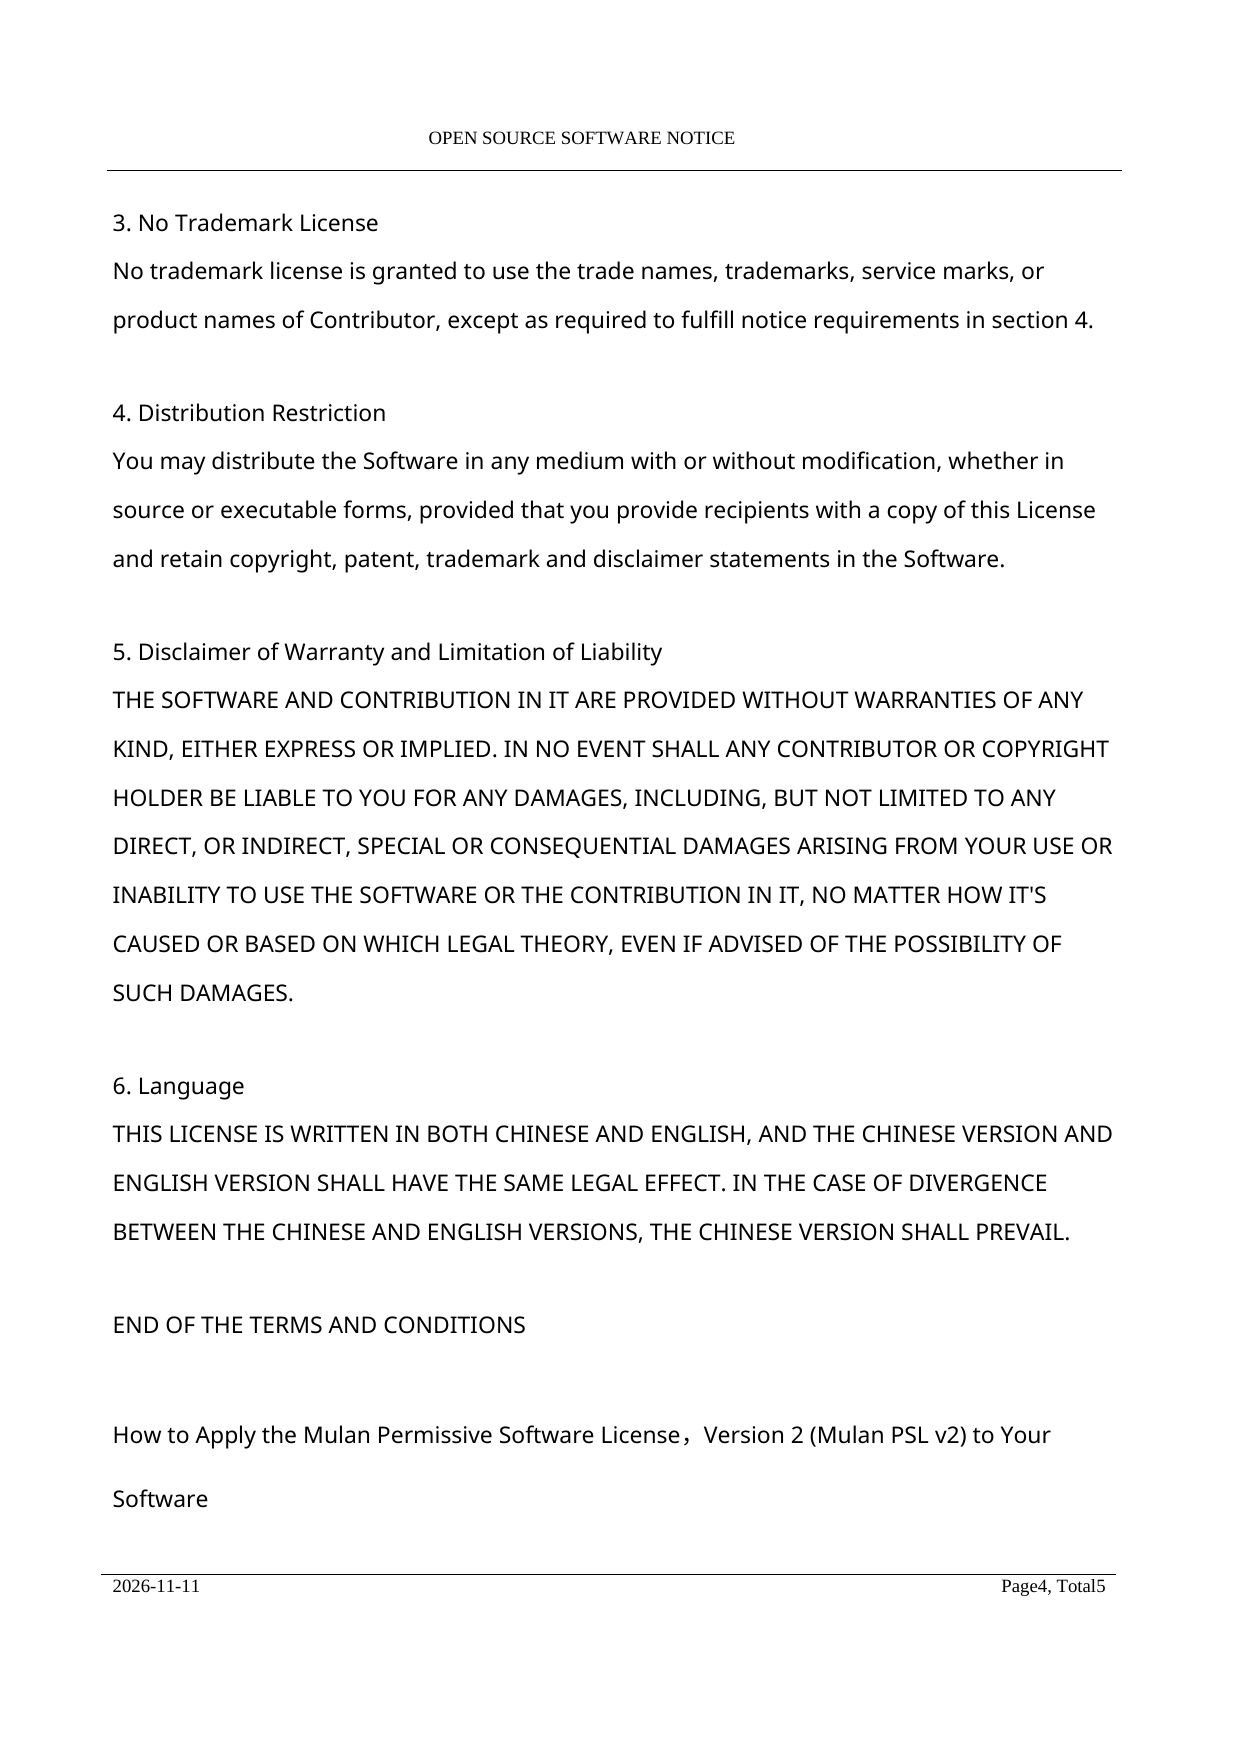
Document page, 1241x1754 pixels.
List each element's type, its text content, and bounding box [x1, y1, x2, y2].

text You may distribute the Software in any medium with or without modification, whether in source or executable forms, provided that you provide recipients with a copy of this License and retain copyright, patent, trademark and disclaimer statements in the Software. [112, 444, 1128, 574]
text How to Apply the Mulan Permissive Software License，Version 2 (Mulan PSL v2) to Your Software [112, 1401, 1128, 1515]
text 5. Disclaimer of Warranty and Limitation of Liability [112, 635, 1128, 668]
text 4. Distribution Restriction [112, 396, 1128, 429]
text No trademark license is granted to use the trade names, trademarks, service marks, or product names of Contributor, except as required to fulfill notice requirements in section 4. [112, 254, 1128, 336]
text THIS LICENSE IS WRITTEN IN BOTH CHINESE AND ENGLISH, AND THE CHINESE VERSION AND ENGLISH VERSION SHALL HAVE THE SAME LEGAL EFFECT. IN THE CASE OF DIVERGENCE BETWEEN THE CHINESE AND ENGLISH VERSIONS, THE CHINESE VERSION SHALL PREVAIL. [112, 1117, 1128, 1247]
text THE SOFTWARE AND CONTRIBUTION IN IT ARE PROVIDED WITHOUT WARRANTIES OF ANY KIND, EITHER EXPRESS OR IMPLIED. IN NO EVENT SHALL ANY CONTRIBUTOR OR COPYRIGHT HOLDER BE LIABLE TO YOU FOR ANY DAMAGES, INCLUDING, BUT NOT LIMITED TO ANY DIRECT, OR INDIRECT, SPECIAL OR CONSEQUENTIAL DAMAGES ARISING FROM YOUR USE OR INABILITY TO USE THE SOFTWARE OR THE CONTRIBUTION IN IT, NO MATTER HOW IT'S CAUSED OR BASED ON WHICH LEGAL THEORY, EVEN IF ADVISED OF THE POSSIBILITY OF SUCH DAMAGES. [112, 683, 1128, 1008]
text END OF THE TERMS AND CONDITIONS [112, 1308, 1128, 1341]
text 6. Language [112, 1069, 1128, 1102]
text 3. No Trademark License [112, 206, 1128, 239]
